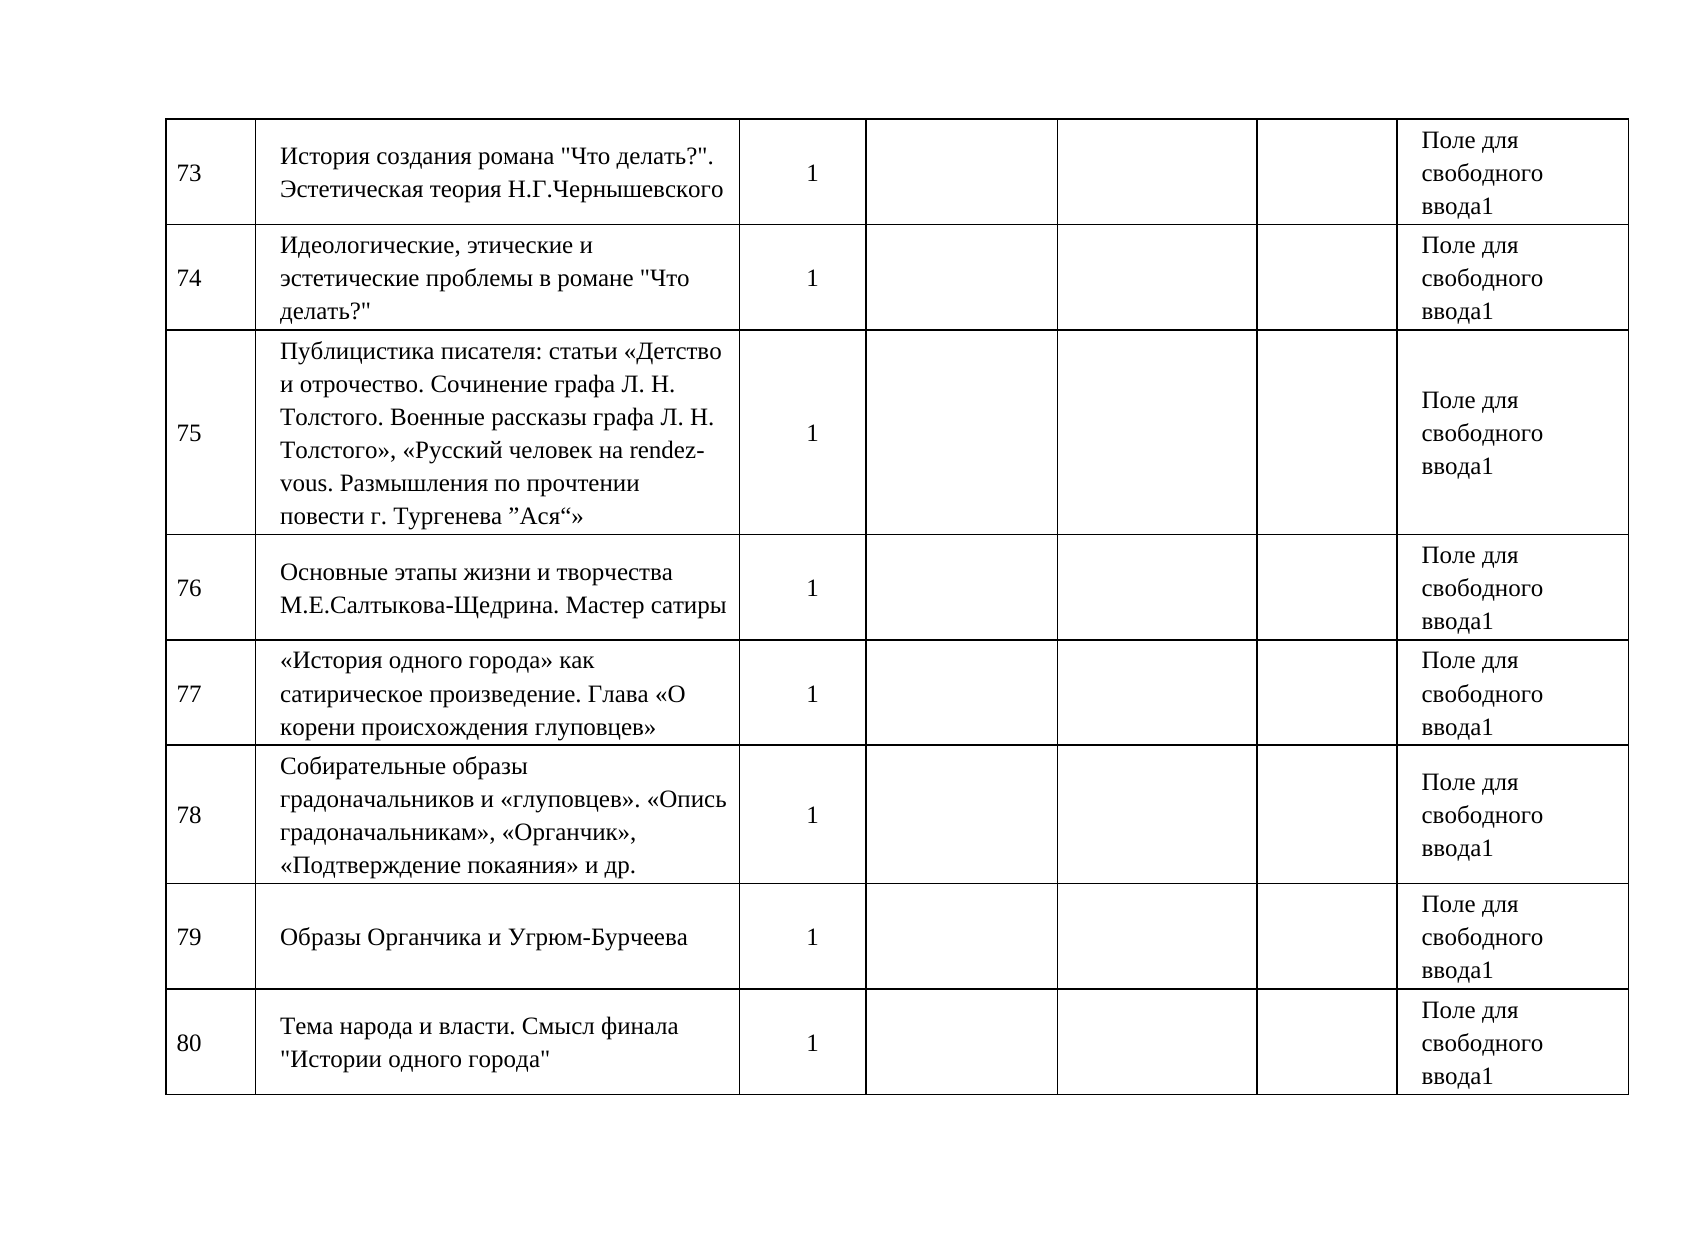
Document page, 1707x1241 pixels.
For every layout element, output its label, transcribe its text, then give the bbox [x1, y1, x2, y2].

table_cell [1058, 641, 1256, 744]
table_cell Поле для свободного ввода1 [1398, 641, 1628, 744]
table_cell [867, 746, 1057, 883]
table_cell Поле для свободного ввода1 [1398, 225, 1628, 329]
table_cell [867, 641, 1057, 744]
table_cell [1258, 746, 1396, 883]
table_cell 76 [167, 535, 255, 639]
table_cell [1058, 225, 1256, 329]
table_cell 1 [740, 535, 865, 639]
table_cell 1 [740, 225, 865, 329]
table_cell [1258, 884, 1396, 988]
table_cell [867, 535, 1057, 639]
table_cell [867, 331, 1057, 533]
table_cell [1058, 746, 1256, 883]
table_cell [1058, 535, 1256, 639]
table_cell [1258, 641, 1396, 744]
table_cell 78 [167, 746, 255, 883]
table_cell Собирательные образы градоначальников и «глуповцев». «Опись градоначальникам», «Органчик», «Подтверждение покаяния» и др. [256, 746, 739, 883]
table_cell 80 [167, 990, 255, 1093]
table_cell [1398, 120, 1628, 223]
table_cell Поле для свободного ввода1 [1398, 535, 1628, 639]
table_cell Поле для свободного ввода1 [1398, 884, 1628, 988]
table_cell [1258, 225, 1396, 329]
table_cell [1058, 990, 1256, 1093]
table_cell [867, 120, 1057, 223]
table_cell 1 [740, 884, 865, 988]
table_cell Поле для свободного ввода1 [1398, 746, 1628, 883]
table_cell 1 [740, 331, 865, 533]
table_cell История создания романа "Что делать?". Эстетическая теория Н.Г.Чернышевского [256, 120, 739, 223]
table_cell [1258, 331, 1396, 533]
table_cell Образы Органчика и Угрюм-Бурчеева [256, 884, 739, 988]
table_cell [1258, 120, 1396, 223]
table_cell 75 [167, 331, 255, 533]
table_cell [867, 225, 1057, 329]
table_cell [867, 990, 1057, 1093]
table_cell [1398, 990, 1628, 1093]
table_cell Основные этапы жизни и творчества М.Е.Салтыкова-Щедрина. Мастер сатиры [256, 535, 739, 639]
table_cell [1058, 120, 1256, 223]
table_cell Публицистика писателя: статьи «Детство и отрочество. Сочинение графа Л. Н. Толстого. Военные рассказы графа Л. Н. Толстого», «Русский человек на rendez-vous. Размышления по прочтении повести г. Тургенева ”Ася“» [256, 331, 739, 533]
table_cell 79 [167, 884, 255, 988]
table_cell [1258, 990, 1396, 1093]
table_cell Тема народа и власти. Смысл финала "Истории одного города" [256, 990, 739, 1093]
table_cell 1 [740, 641, 865, 744]
table_cell [867, 884, 1057, 988]
table_cell Идеологические, этические и эстетические проблемы в романе "Что делать?" [256, 225, 739, 329]
table_cell [1258, 535, 1396, 639]
table_cell 74 [167, 225, 255, 329]
table_cell [1058, 331, 1256, 533]
table_cell 1 [740, 746, 865, 883]
table_cell [1058, 884, 1256, 988]
table_cell 73 [167, 120, 255, 223]
table_cell 1 [740, 120, 865, 223]
table_cell 77 [167, 641, 255, 744]
table_cell 1 [740, 990, 865, 1093]
table_cell Поле для свободного ввода1 [1398, 331, 1628, 533]
table_cell «История одного города» как сатирическое произведение. Глава «О корени происхождения глуповцев» [256, 641, 739, 744]
